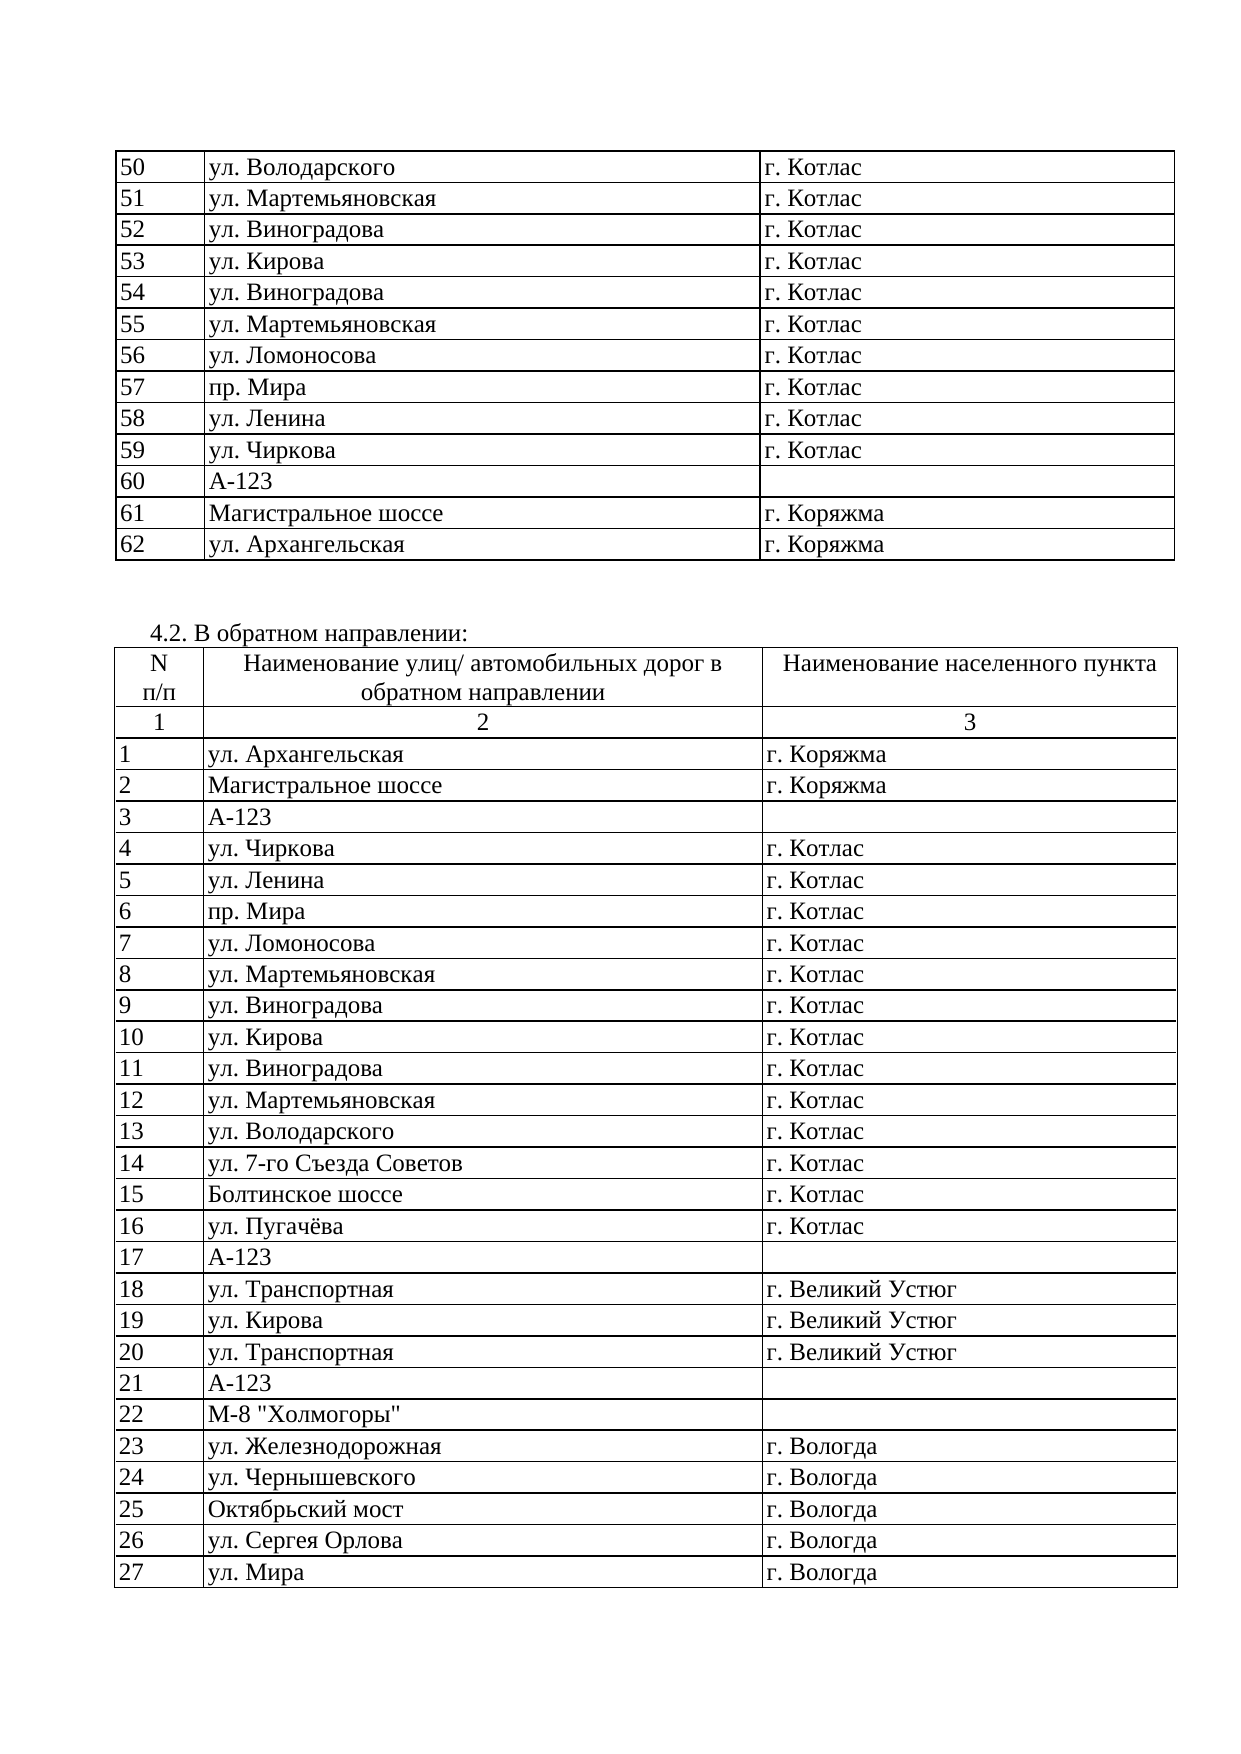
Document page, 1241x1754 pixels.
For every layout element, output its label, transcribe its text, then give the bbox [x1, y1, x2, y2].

table_header Наименование населенного пункта [763, 648, 1177, 706]
table_cell 18 [115, 1273, 203, 1303]
table_cell ул. Виноградова [204, 991, 762, 1020]
table_cell 57 [117, 372, 204, 402]
table_cell [763, 1366, 1177, 1398]
table_cell ул. Архангельская [205, 529, 759, 559]
table_cell 23 [115, 1430, 203, 1461]
table_cell 7 [115, 927, 203, 957]
table_cell ул. Транспортная [204, 1337, 762, 1366]
table_cell ул. Мартемьяновская [205, 309, 759, 339]
table_cell ул. Железнодорожная [204, 1431, 762, 1461]
table_cell ул. Виноградова [204, 1053, 762, 1083]
table_cell г. Котлас [763, 1083, 1177, 1115]
table_cell г. Вологда [763, 1461, 1177, 1492]
table_cell 8 [115, 959, 203, 989]
table_cell г. Котлас [761, 372, 1174, 402]
table_cell ул. Чиркова [204, 833, 762, 863]
table_cell г. Великий Устюг [763, 1335, 1177, 1366]
table_cell Магистральное шоссе [205, 498, 759, 527]
table_cell ул. Транспортная [204, 1274, 762, 1303]
table_cell г. Котлас [761, 340, 1174, 370]
table_cell г. Котлас [763, 1115, 1177, 1146]
table_cell 50 [117, 152, 204, 181]
table_cell г. Коряжма [763, 737, 1177, 769]
table_cell ул. Мартемьяновская [204, 959, 762, 989]
table_cell 9 [115, 990, 203, 1020]
table_cell г. Вологда [763, 1492, 1177, 1524]
table_cell 21 [115, 1368, 203, 1398]
table_cell 15 [115, 1179, 203, 1209]
table_cell 6 [115, 896, 203, 926]
table_cell ул. Чернышевского [204, 1462, 762, 1492]
table_cell 59 [117, 435, 204, 464]
table_cell 5 [115, 864, 203, 894]
table_cell г. Котлас [763, 1146, 1177, 1178]
table_cell г. Великий Устюг [763, 1272, 1177, 1303]
table_cell г. Котлас [761, 215, 1174, 244]
table_cell 51 [117, 183, 204, 213]
table_cell 56 [117, 340, 204, 370]
table_cell г. Котлас [761, 403, 1174, 433]
table_cell ул. Сергея Орлова [204, 1525, 762, 1555]
table_cell ул. Мартемьяновская [205, 183, 759, 213]
table_cell ул. Володарского [204, 1116, 762, 1146]
table_cell ул. Кирова [204, 1022, 762, 1052]
table_cell ул. 7-го Съезда Советов [204, 1148, 762, 1178]
table_cell 2 [204, 707, 762, 737]
table_cell ул. Мартемьяновская [204, 1085, 762, 1115]
table_cell 17 [115, 1242, 203, 1272]
table_cell г. Коряжма [761, 529, 1174, 559]
table_cell 22 [115, 1399, 203, 1429]
table_cell 58 [117, 403, 204, 433]
table_cell ул. Ломоносова [205, 340, 759, 370]
table_cell Октябрьский мост [204, 1494, 762, 1524]
table_cell ул. Пугачёва [204, 1211, 762, 1241]
table_cell ул. Кирова [204, 1305, 762, 1335]
table_cell 55 [117, 309, 204, 339]
table_cell [763, 1398, 1177, 1429]
table_cell 61 [117, 498, 204, 527]
table_cell 3 [763, 706, 1177, 737]
table_cell г. Котлас [763, 895, 1177, 926]
table_cell г. Котлас [761, 183, 1174, 213]
table_cell г. Вологда [763, 1555, 1177, 1587]
table_cell 2 [115, 770, 203, 800]
table_cell 54 [117, 277, 204, 307]
table_cell 1 [115, 738, 203, 769]
table_cell г. Котлас [761, 277, 1174, 307]
table_cell 60 [117, 466, 204, 496]
table_cell пр. Мира [204, 896, 762, 926]
table_cell 62 [117, 529, 204, 559]
table_cell 12 [115, 1084, 203, 1115]
table_cell 53 [117, 246, 204, 276]
table_cell Магистральное шоссе [204, 770, 762, 800]
table_cell 10 [115, 1021, 203, 1052]
table_cell г. Котлас [763, 1020, 1177, 1052]
table_cell [763, 800, 1177, 832]
table_cell г. Великий Устюг [763, 1304, 1177, 1335]
table_cell ул. Ломоносова [204, 928, 762, 957]
table_cell 27 [115, 1556, 203, 1587]
table_header N п/п [115, 648, 203, 706]
table_cell ул. Кирова [205, 246, 759, 276]
table_cell 3 [115, 801, 203, 832]
table_cell 4 [115, 833, 203, 863]
table_cell г. Котлас [763, 863, 1177, 894]
table_cell г. Котлас [763, 1178, 1177, 1209]
table_cell ул. Ленина [205, 403, 759, 433]
table_cell 52 [117, 215, 204, 244]
table_cell А-123 [204, 1242, 762, 1272]
table_cell 13 [115, 1116, 203, 1146]
table_cell А-123 [205, 466, 759, 496]
table_cell г. Коряжма [763, 769, 1177, 800]
table_cell г. Котлас [761, 246, 1174, 276]
table_cell г. Вологда [763, 1524, 1177, 1555]
table_cell А-123 [204, 802, 762, 832]
table_cell ул. Володарского [205, 152, 759, 181]
text 4.2. В обратном направлении: [150, 618, 1090, 647]
table_cell ул. Архангельская [204, 739, 762, 769]
table_cell г. Котлас [763, 1052, 1177, 1083]
table_cell ул. Мира [204, 1557, 762, 1587]
table_cell 11 [115, 1053, 203, 1083]
table_cell ул. Чиркова [205, 435, 759, 464]
table_cell г. Котлас [761, 435, 1174, 464]
table_cell г. Котлас [763, 832, 1177, 863]
table_cell 1 [115, 707, 203, 737]
table_cell ул. Виноградова [205, 215, 759, 244]
table_cell А-123 [204, 1368, 762, 1398]
table_cell г. Котлас [763, 926, 1177, 957]
table_cell ул. Ленина [204, 865, 762, 894]
table_cell [763, 1241, 1177, 1272]
table_cell г. Вологда [763, 1429, 1177, 1461]
table_cell 24 [115, 1462, 203, 1492]
table_cell Болтинское шоссе [204, 1179, 762, 1209]
table_cell 16 [115, 1210, 203, 1241]
table_cell М-8 "Холмогоры" [204, 1400, 762, 1429]
table_cell 25 [115, 1493, 203, 1524]
table_cell г. Коряжма [761, 498, 1174, 527]
table_cell пр. Мира [205, 372, 759, 402]
table_cell г. Котлас [763, 1209, 1177, 1241]
table_cell г. Котлас [763, 958, 1177, 989]
table_cell 14 [115, 1147, 203, 1178]
table_cell ул. Виноградова [205, 277, 759, 307]
table_cell 20 [115, 1336, 203, 1366]
table_cell [761, 466, 1174, 496]
table_header Наименование улиц/ автомобильных дорог в обратном направлении [204, 648, 762, 706]
table_cell 19 [115, 1305, 203, 1335]
table_cell г. Котлас [761, 152, 1174, 181]
table_cell 26 [115, 1525, 203, 1555]
table_cell г. Котлас [763, 989, 1177, 1020]
table_cell г. Котлас [761, 309, 1174, 339]
